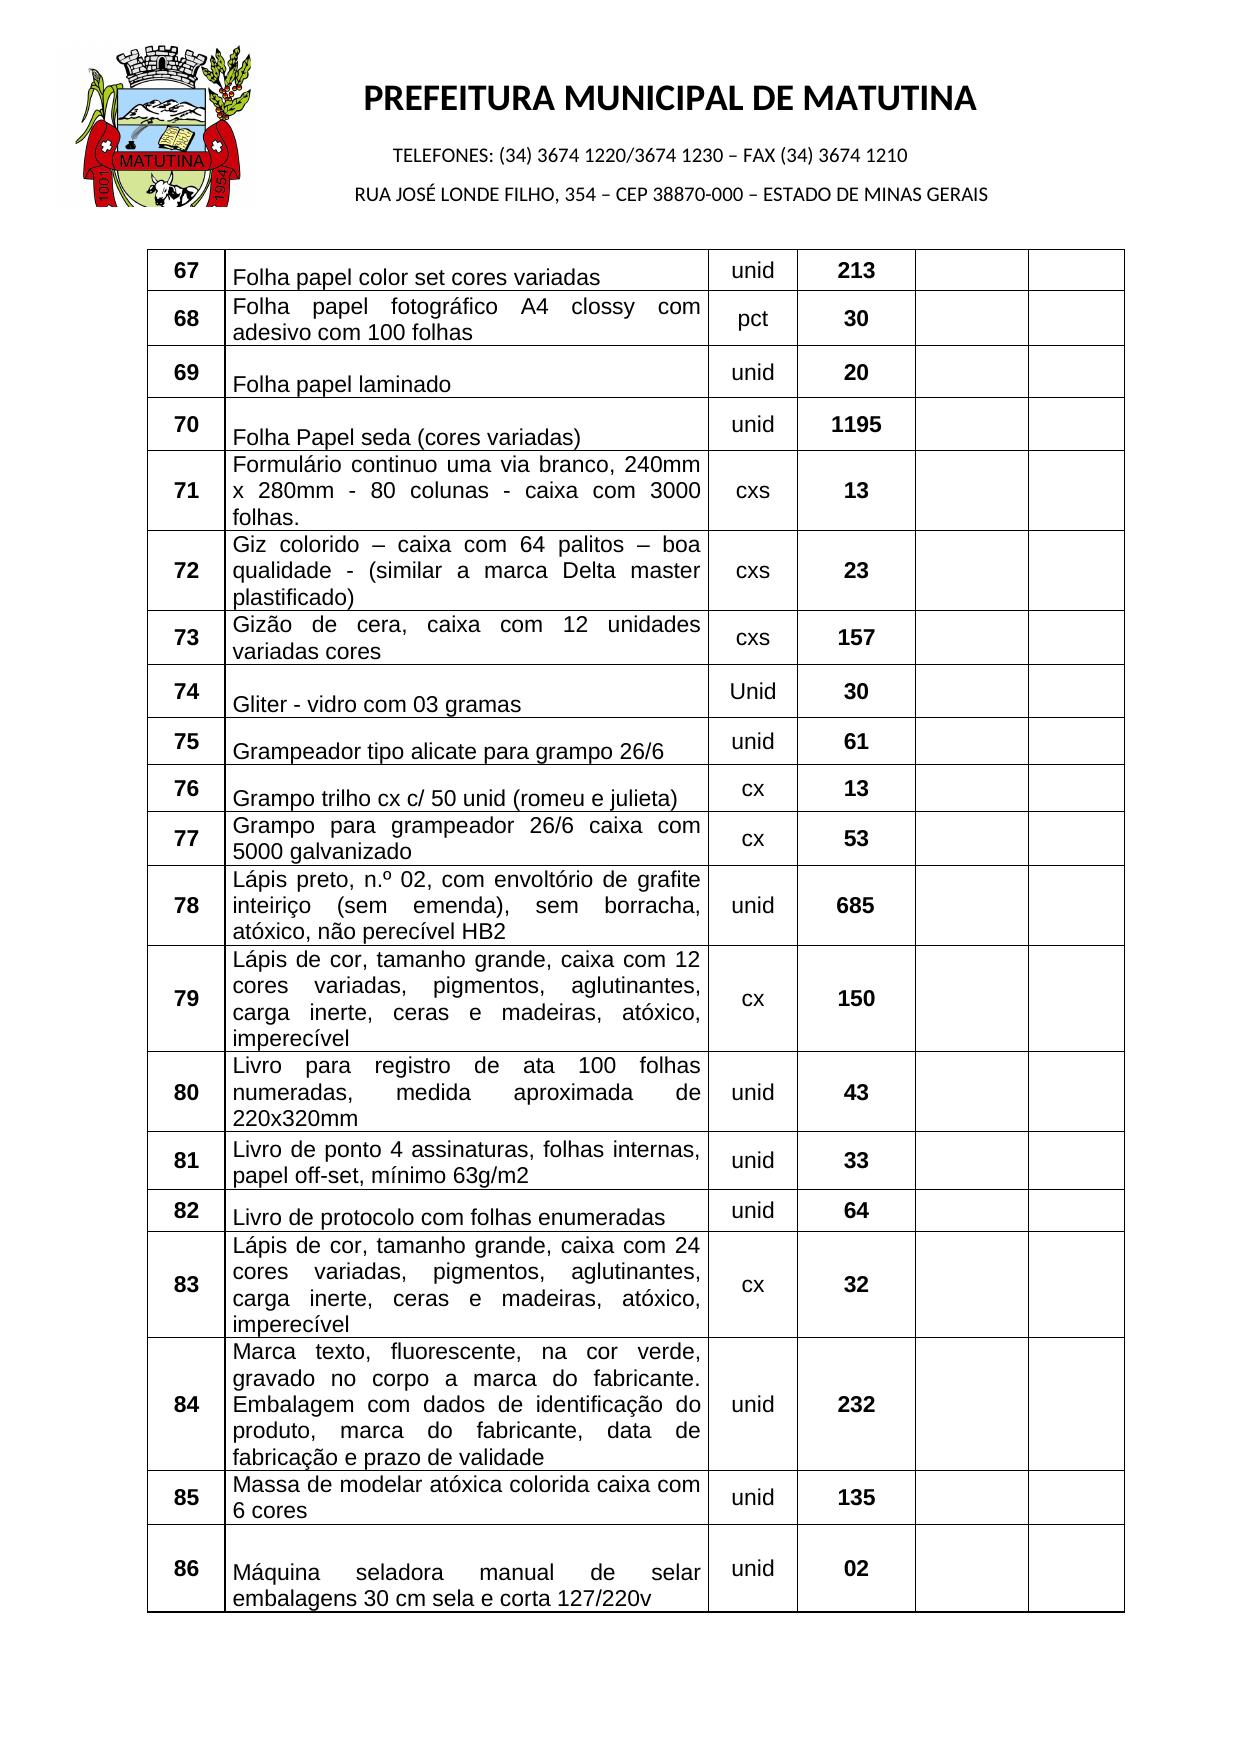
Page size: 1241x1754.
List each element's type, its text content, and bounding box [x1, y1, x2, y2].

table_cell 79 [148, 946, 224, 1051]
table_cell unid [709, 1052, 797, 1131]
table_cell 43 [798, 1052, 915, 1131]
table_cell Grampo trilho cx c/ 50 unid (romeu e julieta) [226, 765, 708, 811]
table_cell [916, 531, 1028, 610]
table_cell [916, 866, 1028, 945]
table_cell cx [709, 946, 797, 1051]
table_cell Marca texto, fluorescente, na cor verde, gravado no corpo a marca do fabricante. Embalagem com dados de identificação do produto, marca do fabricante, data de fabricação e prazo de validade [226, 1338, 708, 1470]
table_cell 84 [148, 1338, 224, 1470]
table_cell 70 [148, 398, 224, 450]
table_cell 13 [798, 765, 915, 811]
table_cell 30 [798, 291, 915, 345]
table_cell 85 [148, 1471, 224, 1524]
table_cell Folha papel color set cores variadas [226, 250, 708, 290]
table_cell 74 [148, 665, 224, 717]
table_cell 13 [798, 451, 915, 530]
table_cell [1029, 291, 1124, 345]
table_cell 02 [798, 1525, 915, 1611]
table_cell unid [709, 1132, 797, 1189]
table_cell Massa de modelar atóxica colorida caixa com 6 cores [226, 1471, 708, 1524]
table_cell 83 [148, 1232, 224, 1337]
table_cell Livro de protocolo com folhas enumeradas [226, 1190, 708, 1231]
table_cell [916, 946, 1028, 1051]
table_cell [916, 1132, 1028, 1189]
table_cell [916, 611, 1028, 664]
table_cell cx [709, 765, 797, 811]
table_cell [1029, 531, 1124, 610]
table_cell [916, 665, 1028, 717]
table_cell [916, 1525, 1028, 1611]
table_cell 135 [798, 1471, 915, 1524]
table_cell [1029, 946, 1124, 1051]
table_cell Livro de ponto 4 assinaturas, folhas internas, papel off-set, mínimo 63g/m2 [226, 1132, 708, 1189]
table_cell Lápis de cor, tamanho grande, caixa com 24 cores variadas, pigmentos, aglutinantes, carga inerte, ceras e madeiras, atóxico, imperecível [226, 1232, 708, 1337]
table_cell 76 [148, 765, 224, 811]
table_cell 157 [798, 611, 915, 664]
table_cell unid [709, 398, 797, 450]
table_cell 82 [148, 1190, 224, 1231]
table_cell 78 [148, 866, 224, 945]
table_cell [1029, 866, 1124, 945]
table_cell [916, 398, 1028, 450]
table_cell 30 [798, 665, 915, 717]
table_cell [1029, 765, 1124, 811]
table_cell [916, 1232, 1028, 1337]
table_cell unid [709, 1190, 797, 1231]
table_cell 150 [798, 946, 915, 1051]
table_cell Folha papel laminado [226, 346, 708, 397]
table_cell unid [709, 346, 797, 397]
table_cell [916, 451, 1028, 530]
table_cell Giz colorido – caixa com 64 palitos – boa qualidade - (similar a marca Delta master plastificado) [226, 531, 708, 610]
table_cell 61 [798, 718, 915, 764]
table_cell Grampeador tipo alicate para grampo 26/6 [226, 718, 708, 764]
table_cell [1029, 398, 1124, 450]
table_cell unid [709, 866, 797, 945]
table_cell cx [709, 1232, 797, 1337]
table_cell Folha Papel seda (cores variadas) [226, 398, 708, 450]
table_cell [916, 1052, 1028, 1131]
table_cell 213 [798, 250, 915, 290]
table_cell Lápis preto, n.º 02, com envoltório de grafite inteiriço (sem emenda), sem borracha, atóxico, não perecível HB2 [226, 866, 708, 945]
table_cell [916, 812, 1028, 864]
table_cell Formulário continuo uma via branco, 240mm x 280mm - 80 colunas - caixa com 3000 folhas. [226, 451, 708, 530]
table_cell [916, 1338, 1028, 1470]
table_cell Gliter - vidro com 03 gramas [226, 665, 708, 717]
table_cell cx [709, 812, 797, 864]
table_cell [916, 718, 1028, 764]
table_cell 64 [798, 1190, 915, 1231]
table_cell Grampo para grampeador 26/6 caixa com 5000 galvanizado [226, 812, 708, 864]
table_cell 232 [798, 1338, 915, 1470]
table_cell [1029, 665, 1124, 717]
table_cell 32 [798, 1232, 915, 1337]
table_cell [1029, 250, 1124, 290]
table_cell [916, 346, 1028, 397]
table_cell cxs [709, 451, 797, 530]
table_cell unid [709, 1525, 797, 1611]
table_cell unid [709, 1338, 797, 1470]
table_cell 80 [148, 1052, 224, 1131]
table_cell [916, 250, 1028, 290]
picture [54, 43, 261, 207]
table_cell Unid [709, 665, 797, 717]
table_cell 73 [148, 611, 224, 664]
table_cell Lápis de cor, tamanho grande, caixa com 12 cores variadas, pigmentos, aglutinantes, carga inerte, ceras e madeiras, atóxico, imperecível [226, 946, 708, 1051]
table_cell 86 [148, 1525, 224, 1611]
table_cell 67 [148, 250, 224, 290]
table_cell Máquina seladora manual de selar embalagens 30 cm sela e corta 127/220v [226, 1525, 708, 1611]
table_cell [1029, 1471, 1124, 1524]
table_cell pct [709, 291, 797, 345]
table_cell unid [709, 1471, 797, 1524]
table_cell unid [709, 718, 797, 764]
table_cell 33 [798, 1132, 915, 1189]
table_cell 72 [148, 531, 224, 610]
table_cell cxs [709, 611, 797, 664]
table_cell [1029, 451, 1124, 530]
table_cell [916, 1471, 1028, 1524]
table_cell [916, 291, 1028, 345]
table_cell [916, 765, 1028, 811]
table_cell Gizão de cera, caixa com 12 unidades variadas cores [226, 611, 708, 664]
table_cell [1029, 1232, 1124, 1337]
table_cell 23 [798, 531, 915, 610]
table_cell 69 [148, 346, 224, 397]
table_cell [1029, 812, 1124, 864]
table_cell [1029, 1525, 1124, 1611]
table_cell 53 [798, 812, 915, 864]
table_cell 71 [148, 451, 224, 530]
table_cell [1029, 1132, 1124, 1189]
table_cell [1029, 1190, 1124, 1231]
table_cell [1029, 1052, 1124, 1131]
table_cell 81 [148, 1132, 224, 1189]
table_cell 1195 [798, 398, 915, 450]
table_cell 20 [798, 346, 915, 397]
table_cell 68 [148, 291, 224, 345]
table_cell 77 [148, 812, 224, 864]
table_cell Livro para registro de ata 100 folhas numeradas, medida aproximada de 220x320mm [226, 1052, 708, 1131]
table_cell [916, 1190, 1028, 1231]
table_cell [1029, 718, 1124, 764]
table_cell [1029, 1338, 1124, 1470]
table_cell 75 [148, 718, 224, 764]
table_cell [1029, 346, 1124, 397]
table_cell unid [709, 250, 797, 290]
table_cell cxs [709, 531, 797, 610]
table_cell 685 [798, 866, 915, 945]
table_cell Folha papel fotográfico A4 clossy com adesivo com 100 folhas [226, 291, 708, 345]
table_cell [1029, 611, 1124, 664]
